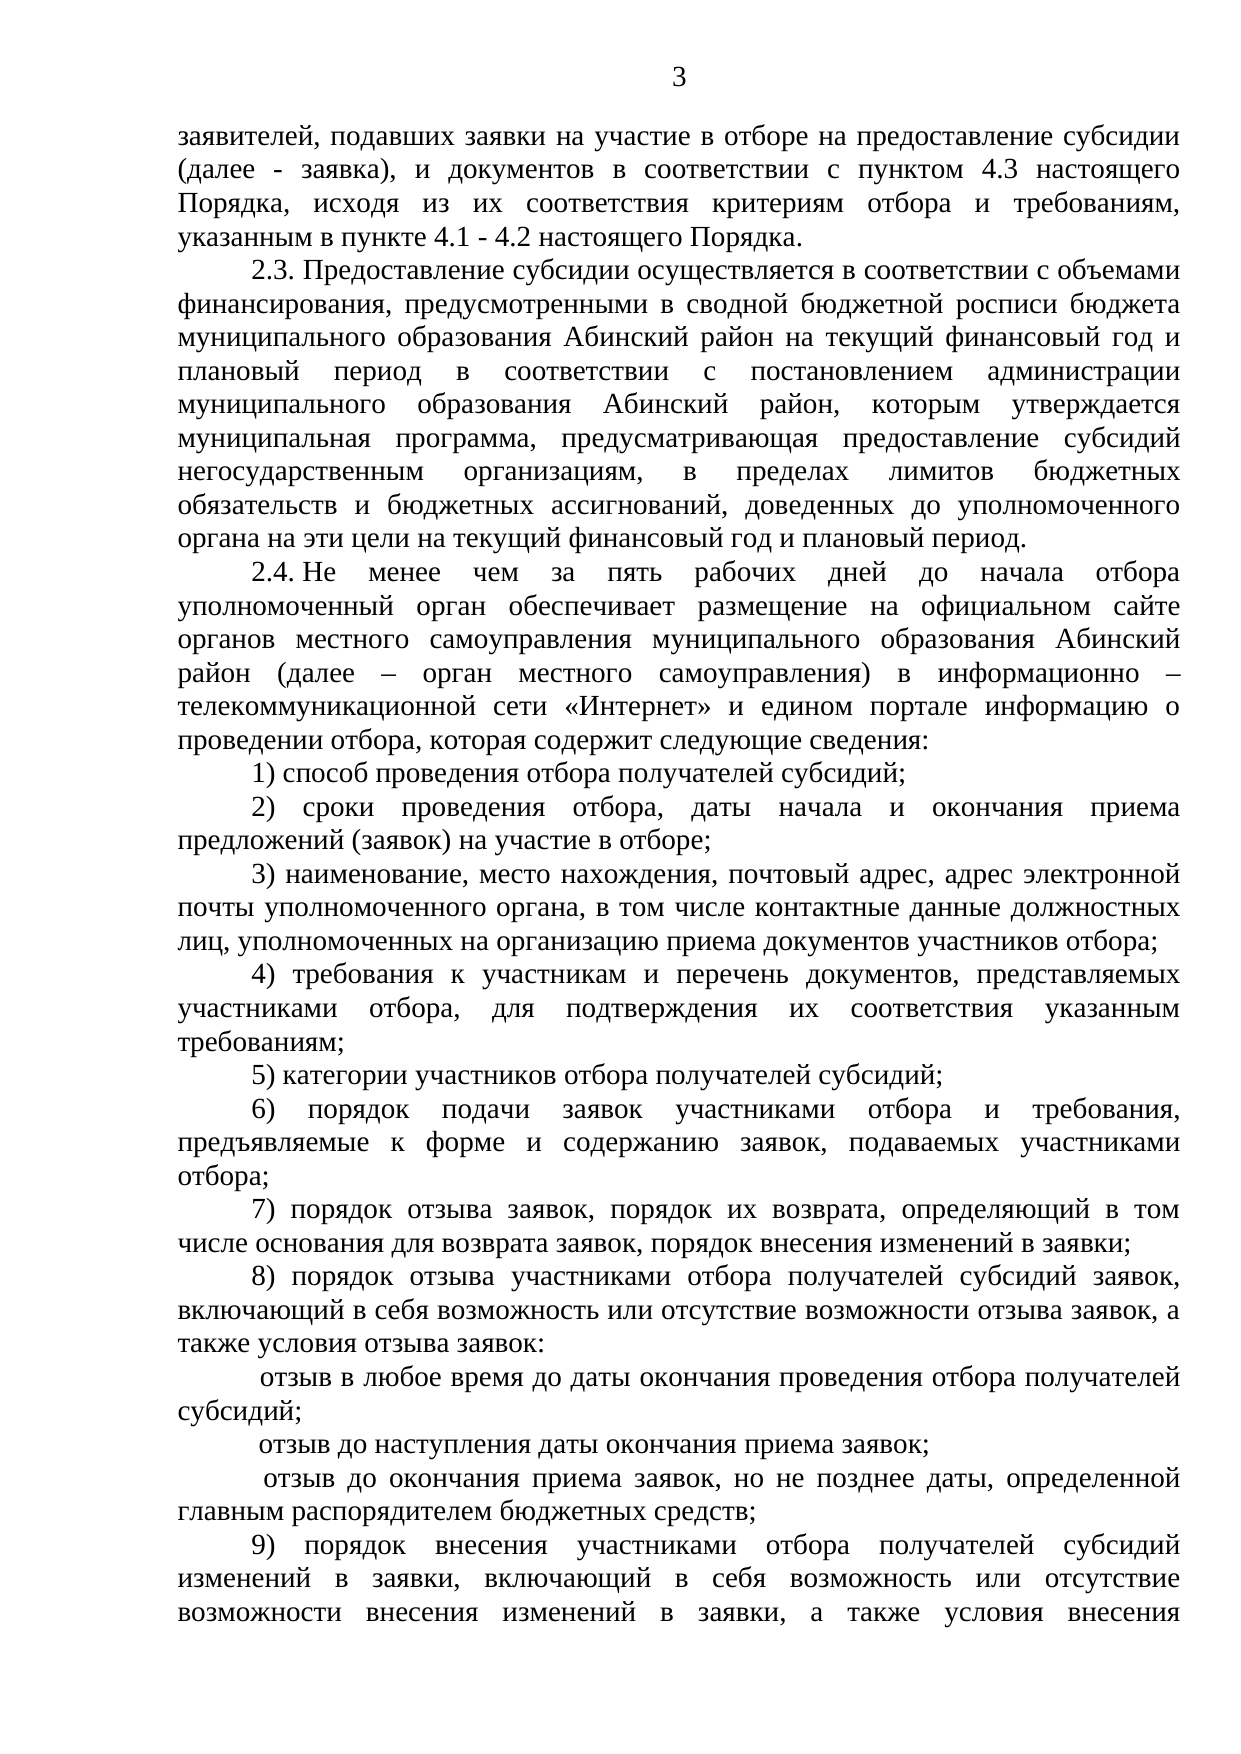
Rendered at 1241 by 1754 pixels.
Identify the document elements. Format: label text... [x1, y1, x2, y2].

text отзыв до наступления даты окончания приема заявок; [177, 1426, 1181, 1460]
text 3) наименование, место нахождения, почтовый адрес, адрес электронной почты уполномоченного органа, в том числе контактные данные должностных лиц, уполномоченных на организацию приема документов участников отбора; [177, 856, 1181, 957]
text 7) порядок отзыва заявок, порядок их возврата, определяющий в том числе основания для возврата заявок, порядок внесения изменений в заявки; [177, 1191, 1181, 1258]
text 2.3. Предоставление субсидии осуществляется в соответствии с объемами финансирования, предусмотренными в сводной бюджетной росписи бюджета муниципального образования Абинский район на текущий финансовый год и плановый период в соответствии с постановлением администрации муниципального образования Абинский район, которым утверждается муниципальная программа, предусматривающая предоставление субсидий негосударственным организациям, в пределах лимитов бюджетных обязательств и бюджетных ассигнований, доведенных до уполномоченного органа на эти цели на текущий финансовый год и плановый период. [177, 252, 1181, 554]
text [177, 1527, 1181, 1627]
text 6) порядок подачи заявок участниками отбора и требования, предъявляемые к форме и содержанию заявок, подаваемых участниками отбора; [177, 1091, 1181, 1191]
text 2) сроки проведения отбора, даты начала и окончания приема предложений (заявок) на участие в отборе; [177, 789, 1181, 856]
text 4) требования к участникам и перечень документов, представляемых участниками отбора, для подтверждения их соответствия указанным требованиям; [177, 957, 1181, 1057]
text отзыв до окончания приема заявок, но не позднее даты, определенной главным распорядителем бюджетных средств; [177, 1460, 1181, 1527]
text отзыв в любое время до даты окончания проведения отбора получателей субсидий; [177, 1359, 1181, 1426]
text 2.4. Не менее чем за пять рабочих дней до начала отбора уполномоченный орган обеспечивает размещение на официальном сайте органов местного самоуправления муниципального образования Абинский район (далее – орган местного самоуправления) в информационно – телекоммуникационной сети «Интернет» и едином портале информацию о проведении отбора, которая содержит следующие сведения: [177, 554, 1181, 755]
text 1) способ проведения отбора получателей субсидий; [177, 755, 1181, 789]
text 8) порядок отзыва участниками отбора получателей субсидий заявок, включающий в себя возможность или отсутствие возможности отзыва заявок, а также условия отзыва заявок: [177, 1258, 1181, 1359]
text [177, 118, 1181, 252]
text 5) категории участников отбора получателей субсидий; [177, 1057, 1181, 1091]
